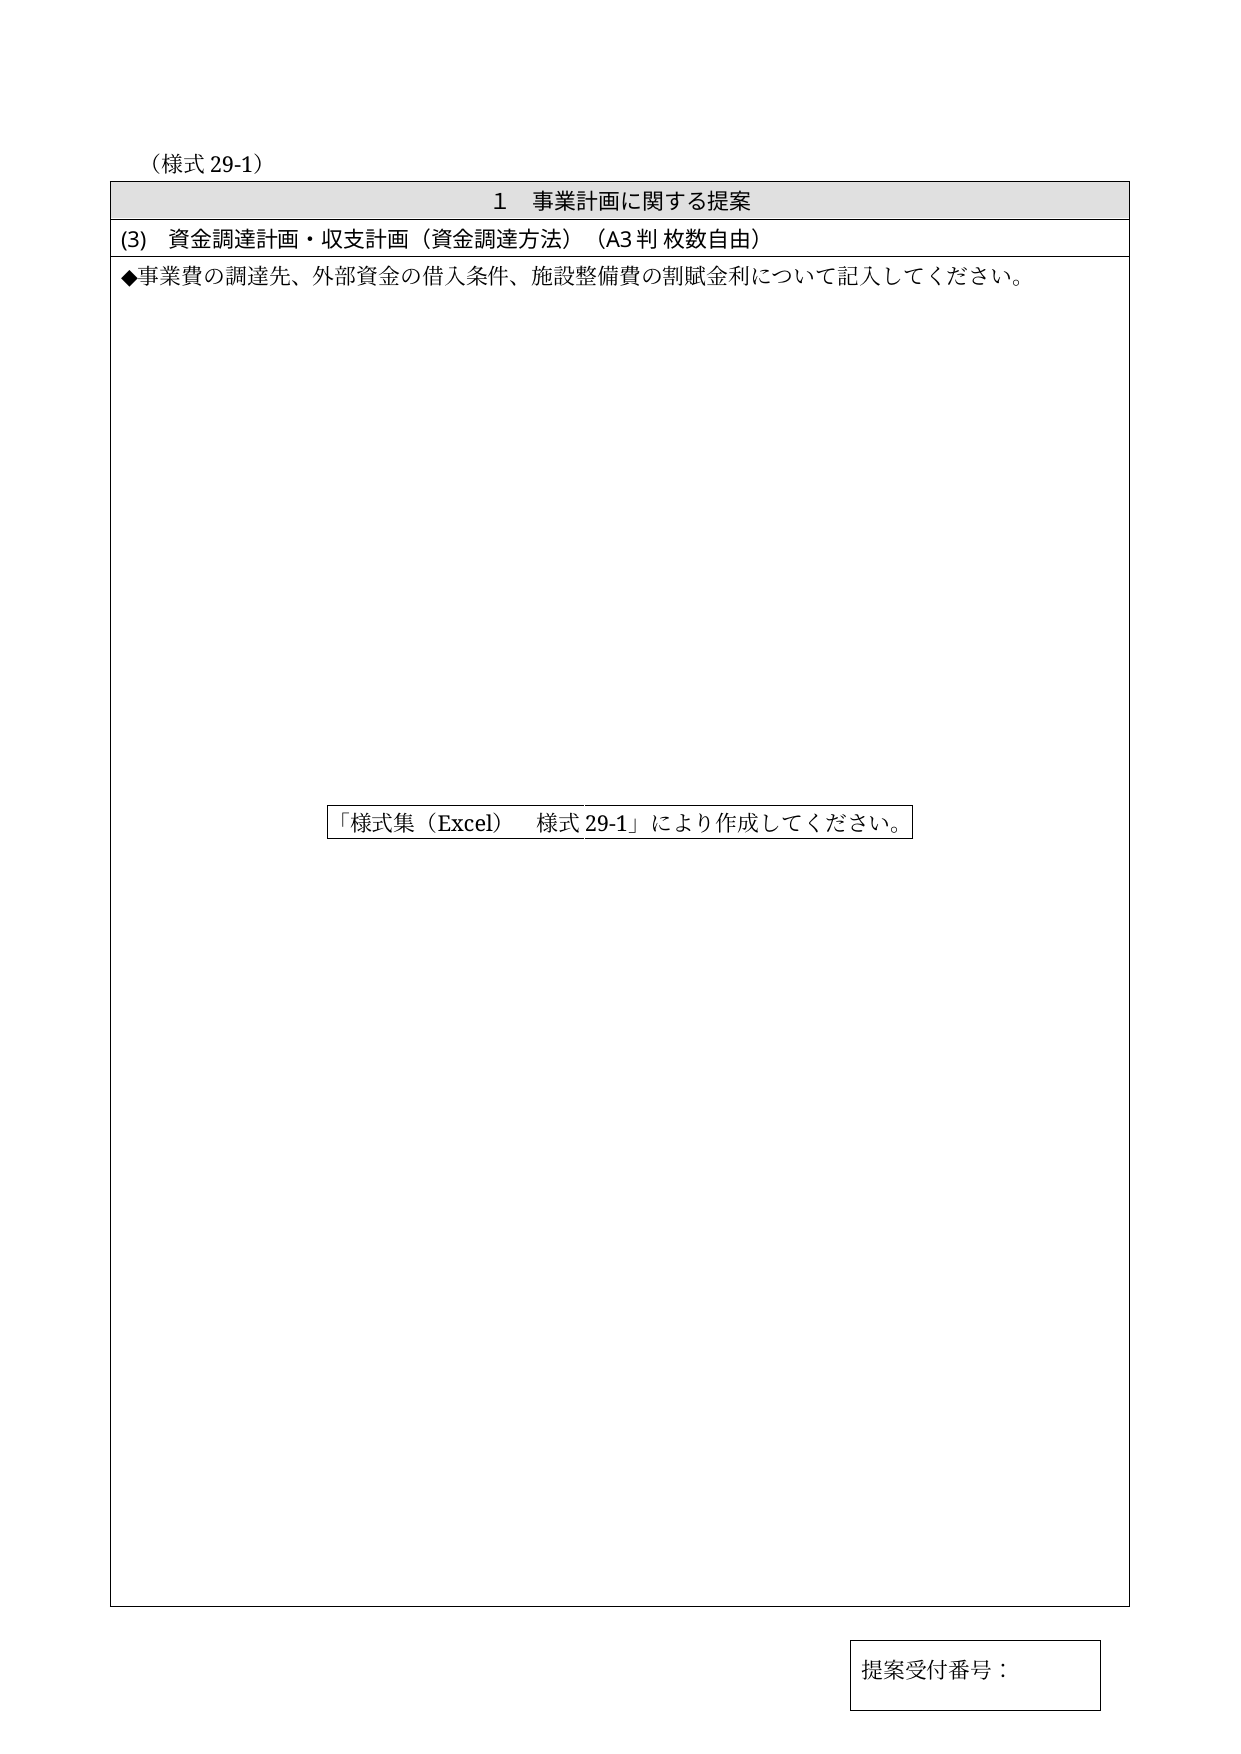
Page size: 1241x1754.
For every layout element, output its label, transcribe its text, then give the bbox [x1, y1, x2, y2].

table_cell ◆事業費の調達先、外部資金の借入条件、施設整備費の割賦金利について記入してください。 「様式集（Excel） 様式29-1」により作成してください。 [111, 257, 1129, 1606]
table_header １ 事業計画に関する提案 [111, 182, 1129, 218]
text （様式-1） [139, 144, 1101, 181]
table_cell (3) 資金調達計画・収支計画（資金調達方法）（A3判 枚数自由） [111, 220, 1129, 256]
